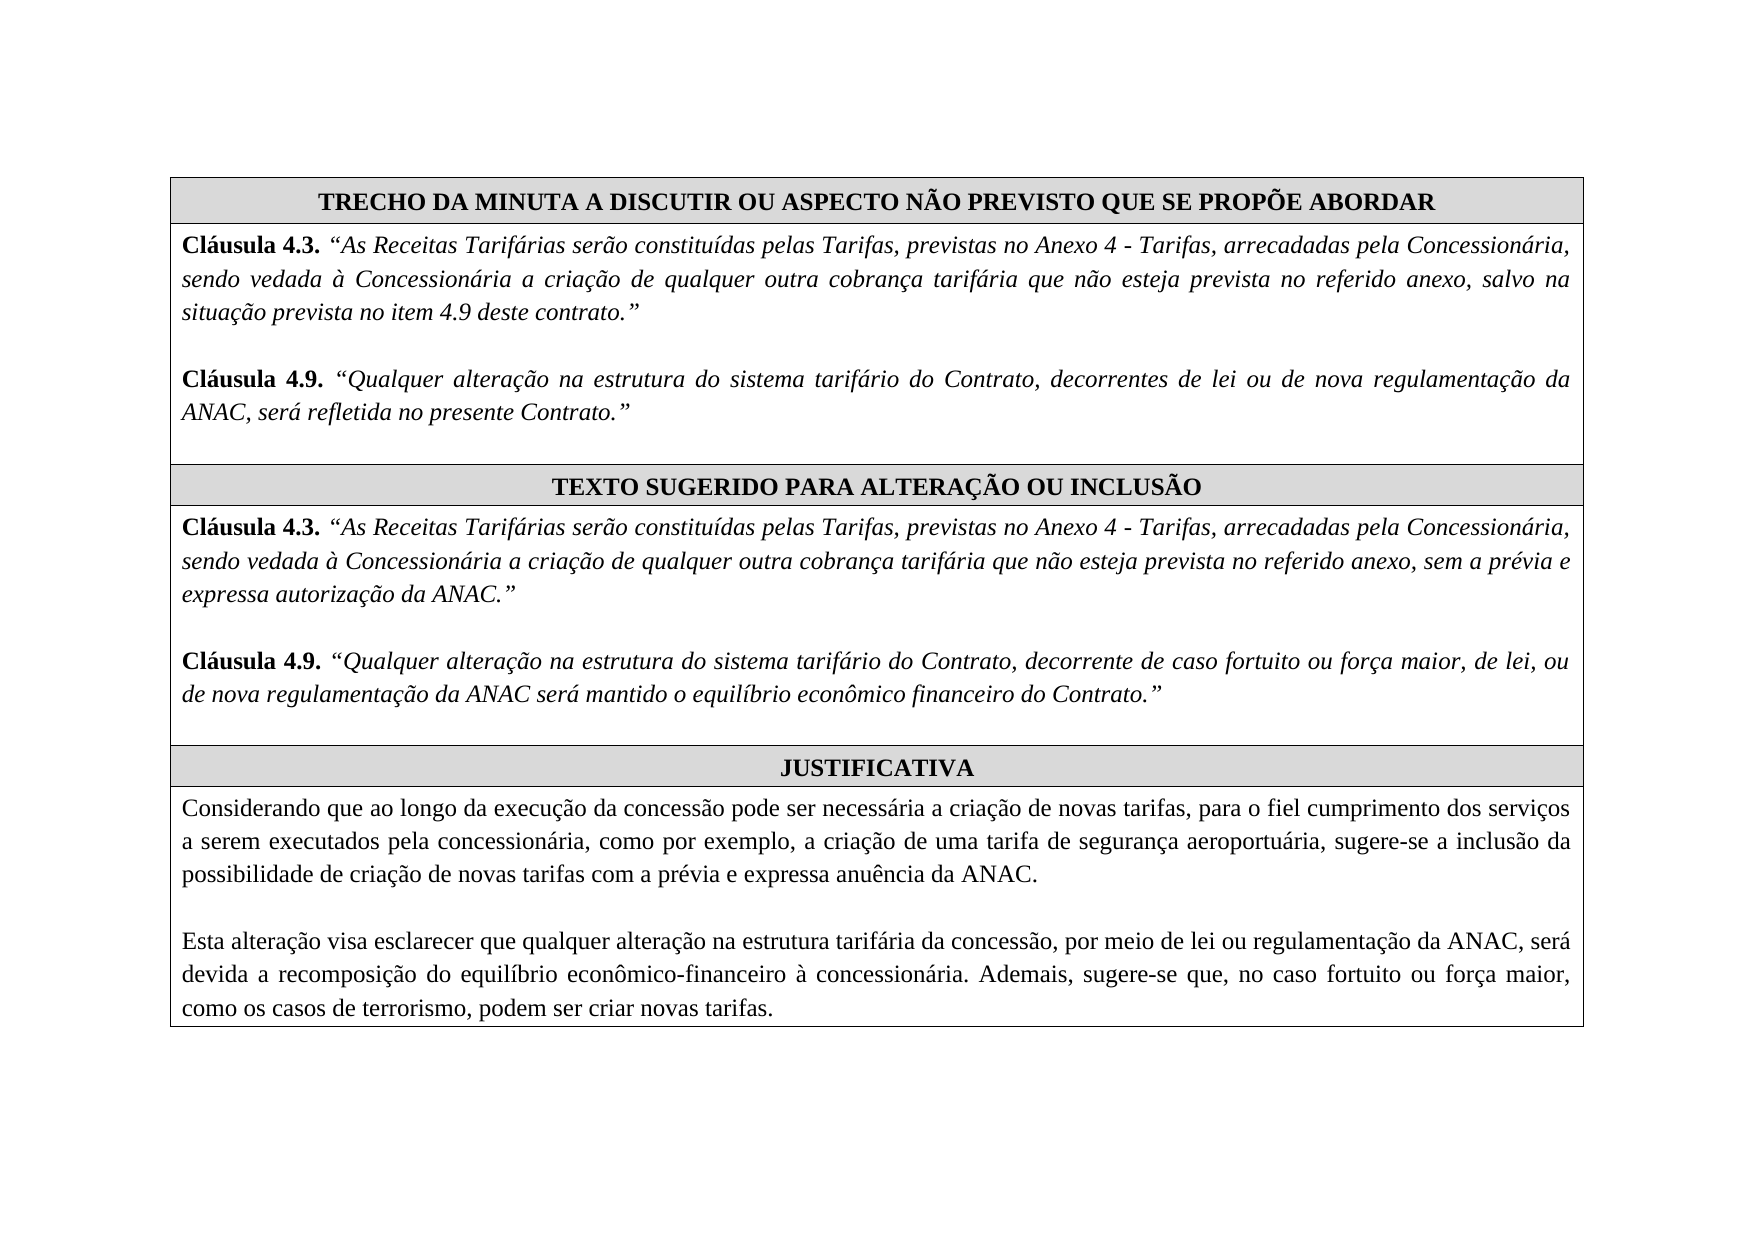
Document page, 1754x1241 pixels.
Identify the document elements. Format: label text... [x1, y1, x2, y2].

table_cell Considerando que ao longo da execução da concessão pode ser necessária a criação de novas tarifas, para o fiel cumprimento dos serviços a serem executados pela concessionária, como por exemplo, a criação de uma tarifa de segurança aeroportuária, sugere-se a inclusão da possibilidade de criação de novas tarifas com a prévia e expressa anuência da ANAC. Esta alteração visa esclarecer que qualquer alteração na estrutura tarifária da concessão, por meio de lei ou regulamentação da ANAC, será devida a recomposição do equilíbrio econômico-financeiro à concessionária. Ademais, sugere-se que, no caso fortuito ou força maior, como os casos de terrorismo, podem ser criar novas tarifas. [171, 787, 1583, 1026]
table_header TRECHO DA MINUTA A DISCUTIR OU ASPECTO NÃO PREVISTO QUE SE PROPÕE ABORDAR [171, 178, 1583, 223]
table_cell Cláusula 4.3. “As Receitas Tarifárias serão constituídas pelas Tarifas, previstas no Anexo 4 - Tarifas, arrecadadas pela Concessionária, sendo vedada à Concessionária a criação de qualquer outra cobrança tarifária que não esteja prevista no referido anexo, sem a prévia e expressa autorização da ANAC.” Cláusula 4.9. “Qualquer alteração na estrutura do sistema tarifário do Contrato, decorrente de caso fortuito ou força maior, de lei, ou de nova regulamentação da ANAC será mantido o equilíbrio econômico financeiro do Contrato.” [171, 506, 1583, 745]
table_cell JUSTIFICATIVA [171, 746, 1583, 786]
table_cell TEXTO SUGERIDO PARA ALTERAÇÃO OU INCLUSÃO [171, 465, 1583, 505]
table_cell Cláusula 4.3. “As Receitas Tarifárias serão constituídas pelas Tarifas, previstas no Anexo 4 - Tarifas, arrecadadas pela Concessionária, sendo vedada à Concessionária a criação de qualquer outra cobrança tarifária que não esteja prevista no referido anexo, salvo na situação prevista no item 4.9 deste contrato.” Cláusula 4.9. “Qualquer alteração na estrutura do sistema tarifário do Contrato, decorrentes de lei ou de nova regulamentação da ANAC, será refletida no presente Contrato.” [171, 224, 1583, 463]
